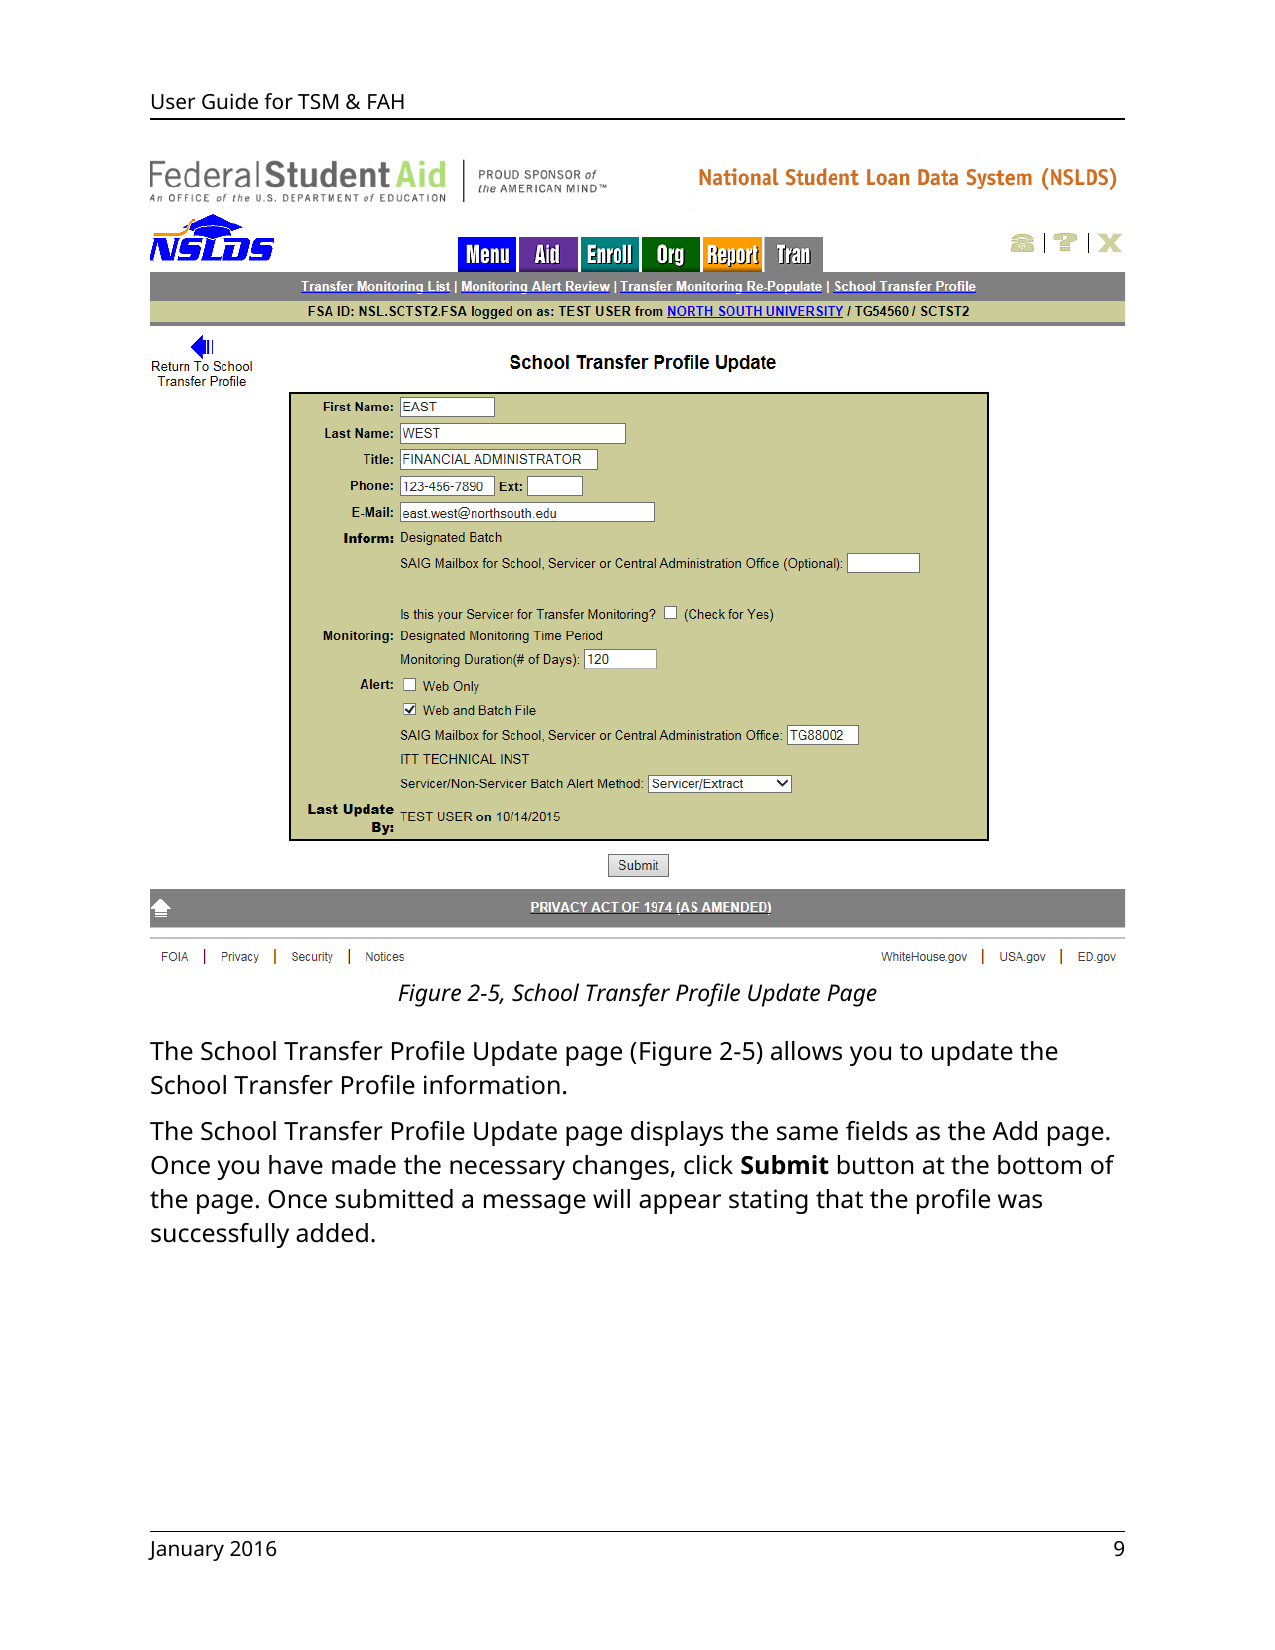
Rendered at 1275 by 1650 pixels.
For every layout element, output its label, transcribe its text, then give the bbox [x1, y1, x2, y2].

picture [150, 150, 1125, 965]
text The School Transfer Profile Update page displays the same fields as the Add page. Once you have made the necessary changes, click Submit button at the bottom of the page. Once submitted a message will appear stating that the profile was successfully added. [150, 1114, 1125, 1250]
text The School Transfer Profile Update page (Figure 2-5) allows you to update the School Transfer Profile information. [150, 1033, 1125, 1101]
text Figure 2-5, School Transfer Profile Update Page [150, 977, 1125, 1008]
